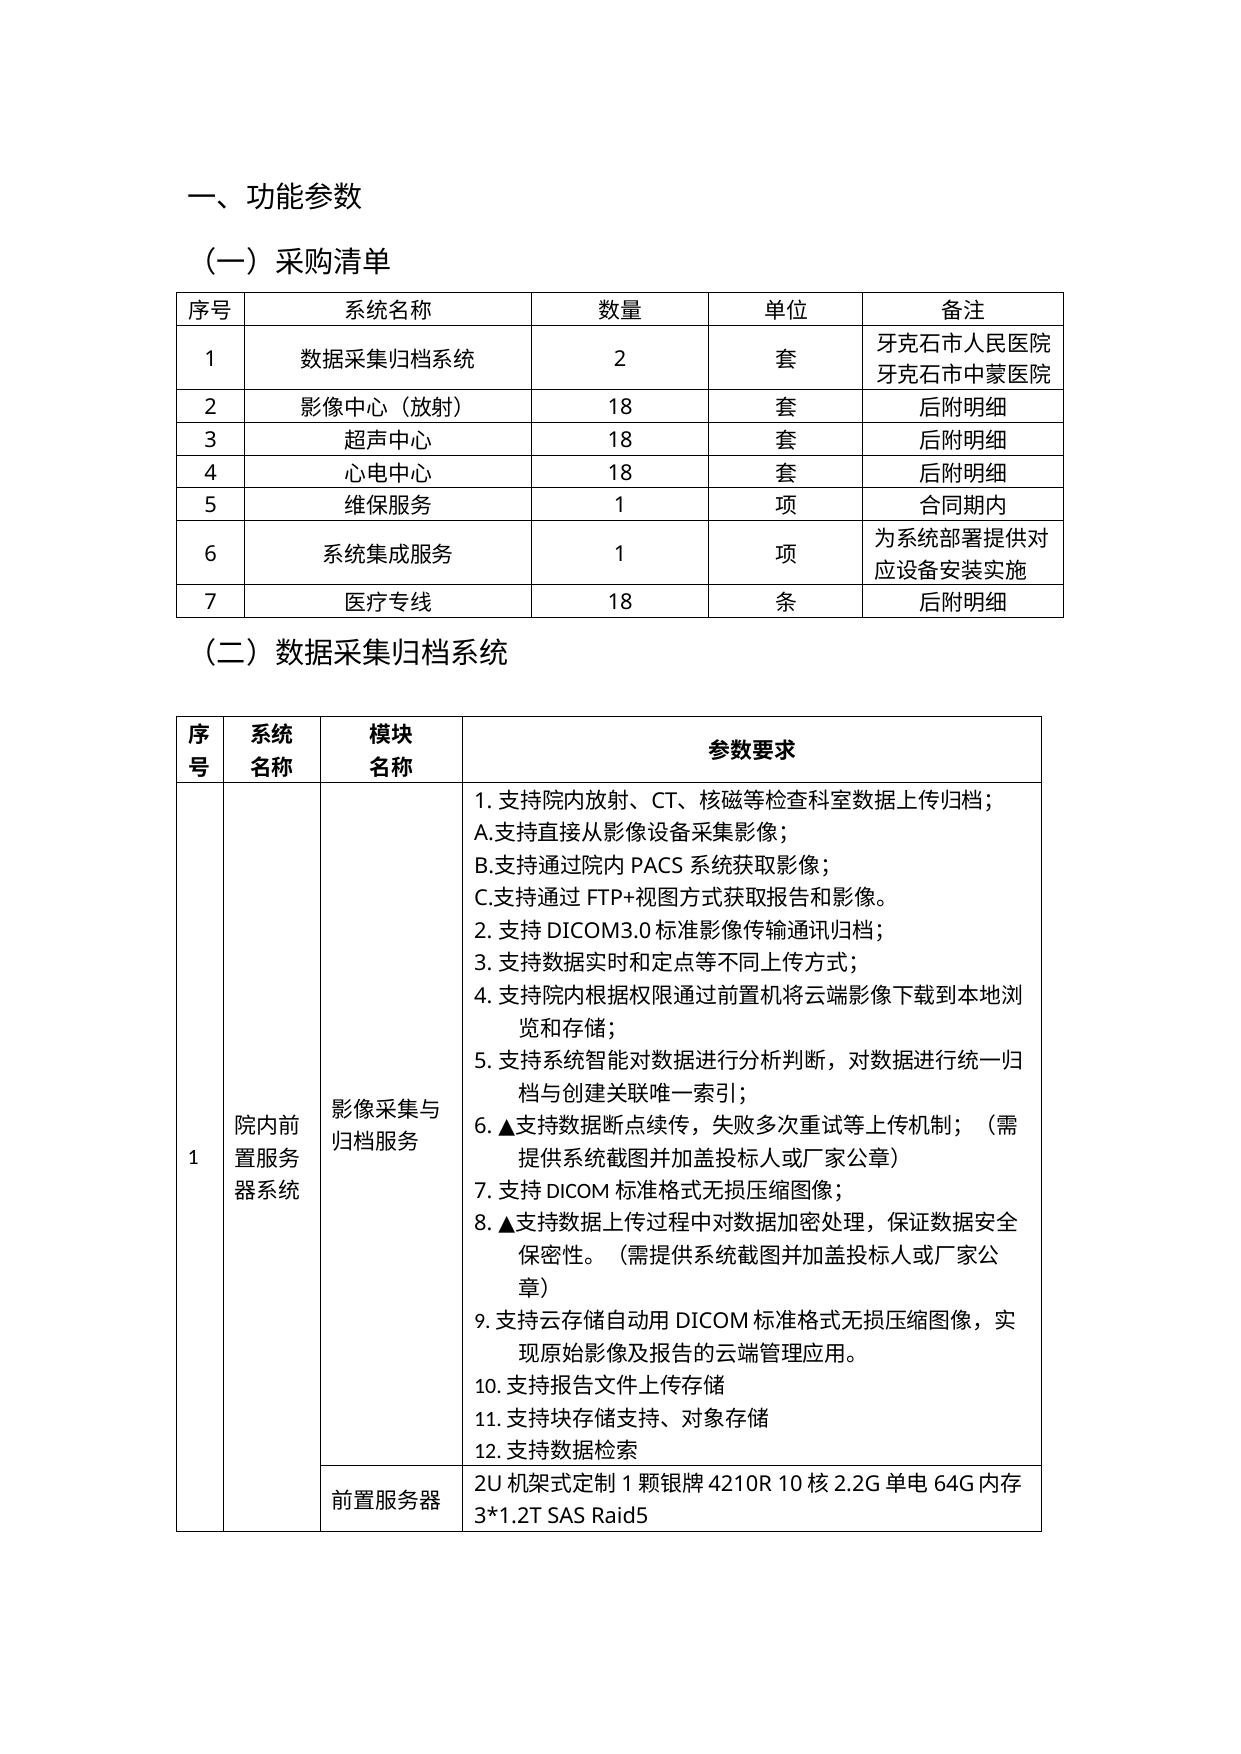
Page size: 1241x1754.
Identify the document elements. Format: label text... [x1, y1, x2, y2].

table_cell 1 [532, 521, 708, 584]
table_header 序号 [177, 717, 223, 782]
table_cell 维保服务 [245, 488, 531, 520]
table_cell 2 [177, 390, 244, 422]
table_cell 院内前置服务器系统 [224, 783, 320, 1531]
table_cell 1 [177, 326, 244, 389]
table_cell 合同期内 [863, 488, 1063, 520]
table_cell 心电中心 [245, 456, 531, 487]
table_header 系统 名称 [224, 717, 320, 782]
list 数据采集归档系统 [187, 618, 1053, 683]
table_cell 7 [177, 585, 244, 617]
table_header 模块 名称 [321, 717, 462, 782]
table_cell 后附明细 [863, 423, 1063, 454]
table_header 单位 [709, 293, 862, 325]
table_cell 牙克石市人民医院 牙克石市中蒙医院 [863, 326, 1063, 389]
table_header 序号 [177, 293, 244, 325]
table_cell 1 [177, 783, 223, 1531]
table_cell 18 [532, 423, 708, 454]
table_cell 前置服务器 [321, 1466, 462, 1531]
table_cell 套 [709, 390, 862, 422]
table_cell 条 [709, 585, 862, 617]
table_cell 套 [709, 326, 862, 389]
table_cell 系统集成服务 [245, 521, 531, 584]
table_cell 超声中心 [245, 423, 531, 454]
table_cell 套 [709, 456, 862, 487]
table_cell 项 [709, 488, 862, 520]
table_cell 后附明细 [863, 390, 1063, 422]
table_cell 支持院内放射、CT、核磁等检查科室数据上传归档； A.支持直接从影像设备采集影像； B.支持通过院内 PACS 系统获取影像； C.支持通过 FTP+视图方式获取报告和影像。 支持DICOM3.0标准影像传输通讯归档； 支持数据实时和定点等不同上传方式； 支持院内根据权限通过前置机将云端影像下载到本地浏览和存储； 支持系统智能对数据进行分析判断，对数据进行统一归档与创建关联唯一索引； ▲支持数据断点续传，失败多次重试等上传机制；（需提供系统截图并加盖投标人或厂家公章） 支持DICOM 标准格式无损压缩图像； ▲支持数据上传过程中对数据加密处理，保证数据安全保密性。（需提供系统截图并加盖投标人或厂家公章） 支持云存储自动用DICOM标准格式无损压缩图像，实现原始影像及报告的云端管理应用。 支持报告文件上传存储 支持块存储支持、对象存储 支持数据检索 [463, 783, 1041, 1465]
table_cell 2U机架式定制 1颗银牌4210R 10核 2.2G单电 64G内存 3*1.2T SAS Raid5 [463, 1466, 1041, 1531]
table_cell 后附明细 [863, 456, 1063, 487]
table_cell 项 [709, 521, 862, 584]
table_cell 18 [532, 390, 708, 422]
table_cell 医疗专线 [245, 585, 531, 617]
table_cell 数据采集归档系统 [245, 326, 531, 389]
table_cell 18 [532, 456, 708, 487]
table_cell 4 [177, 456, 244, 487]
table_header 数量 [532, 293, 708, 325]
table_cell 2 [532, 326, 708, 389]
table_header 备注 [863, 293, 1063, 325]
table_cell 6 [177, 521, 244, 584]
table_cell 影像中心（放射） [245, 390, 531, 422]
table_header 参数要求 [463, 717, 1041, 782]
list 采购清单 [187, 227, 1053, 292]
table_cell 后附明细 [863, 585, 1063, 617]
table_cell 1 [532, 488, 708, 520]
table_header 系统名称 [245, 293, 531, 325]
table_cell 3 [177, 423, 244, 454]
table_cell 5 [177, 488, 244, 520]
table_cell 为系统部署提供对应设备安装实施 [863, 521, 1063, 584]
table_cell 套 [709, 423, 862, 454]
table_cell 18 [532, 585, 708, 617]
table_cell 影像采集与归档服务 [321, 783, 462, 1465]
list 功能参数 [187, 162, 1053, 227]
